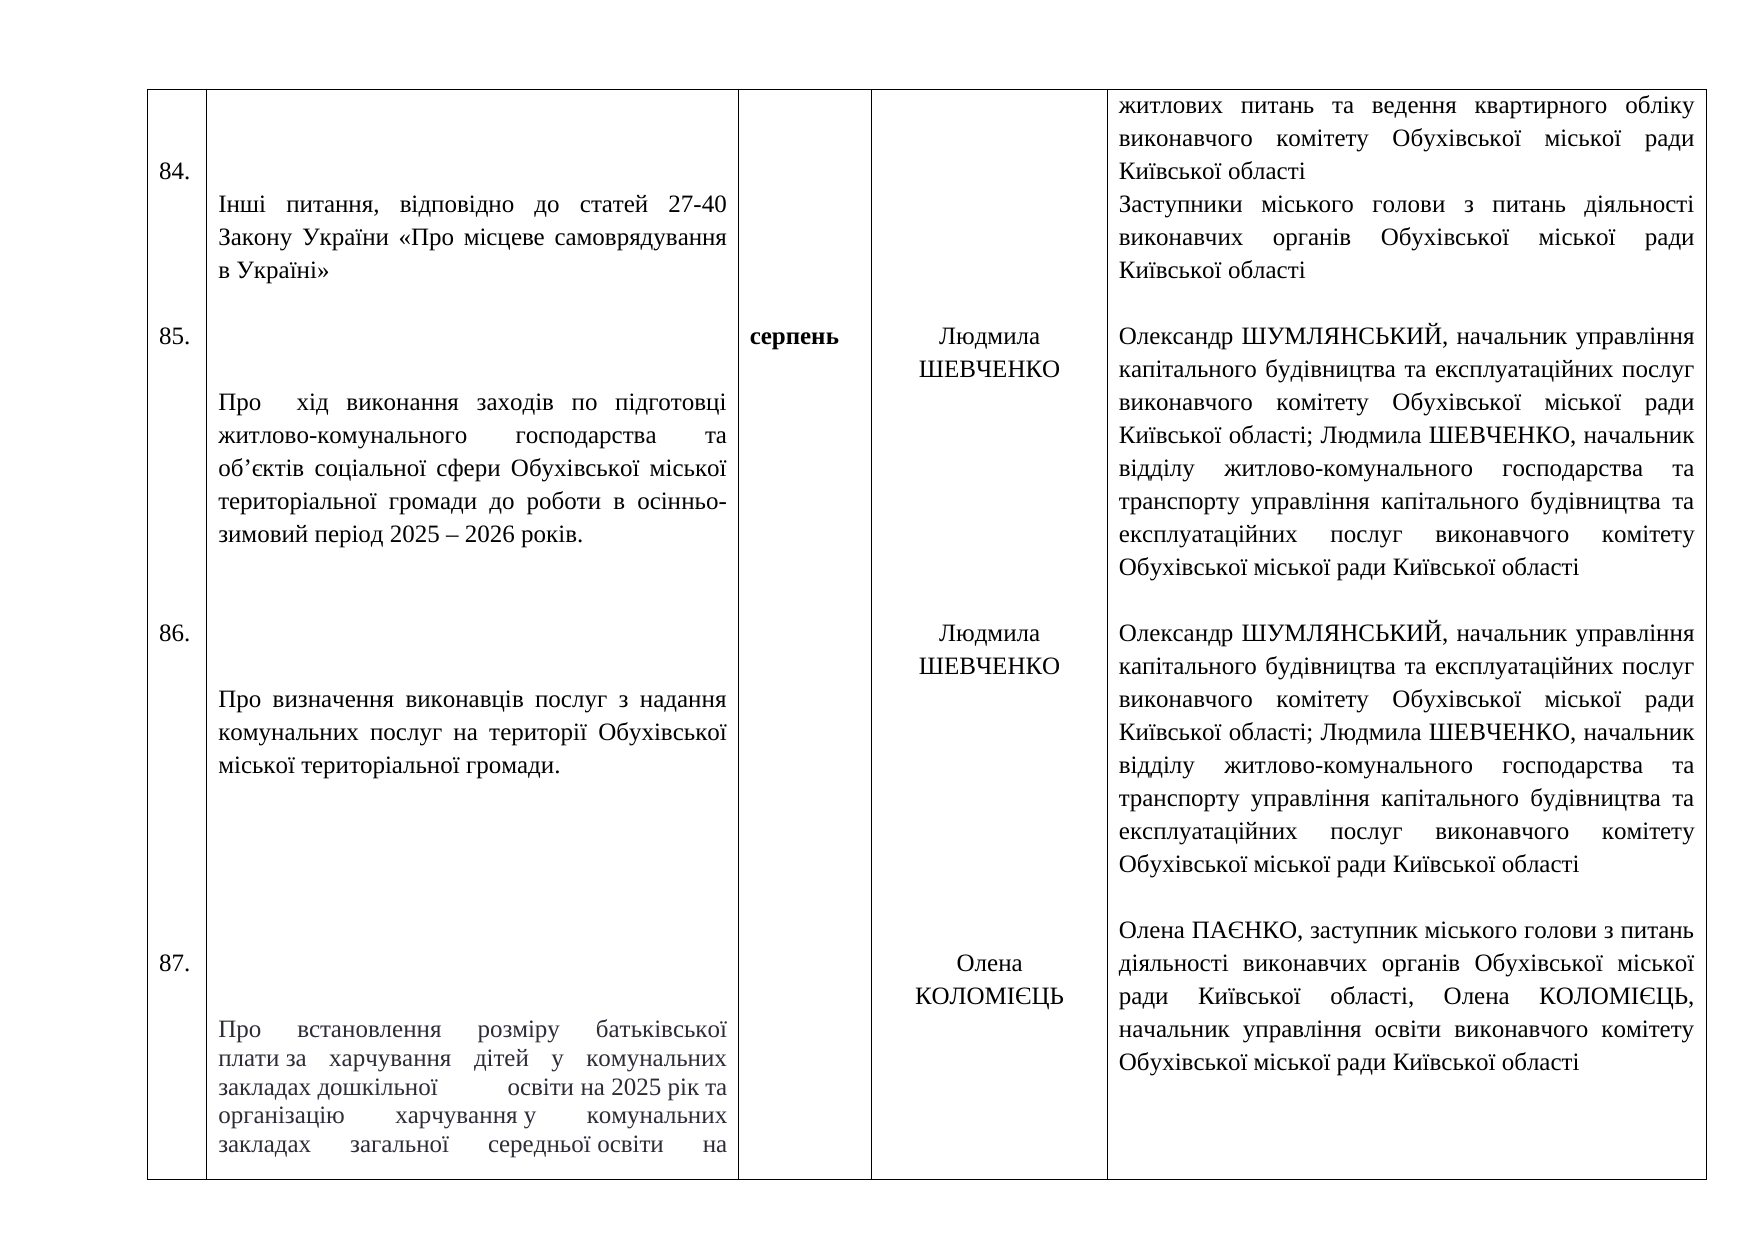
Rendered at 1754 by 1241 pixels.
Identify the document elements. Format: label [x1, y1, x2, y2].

table_cell [739, 90, 871, 1179]
table_cell [207, 90, 738, 1179]
table_cell [872, 90, 1107, 1179]
table_cell [148, 90, 206, 1179]
table_cell [1108, 90, 1706, 1179]
